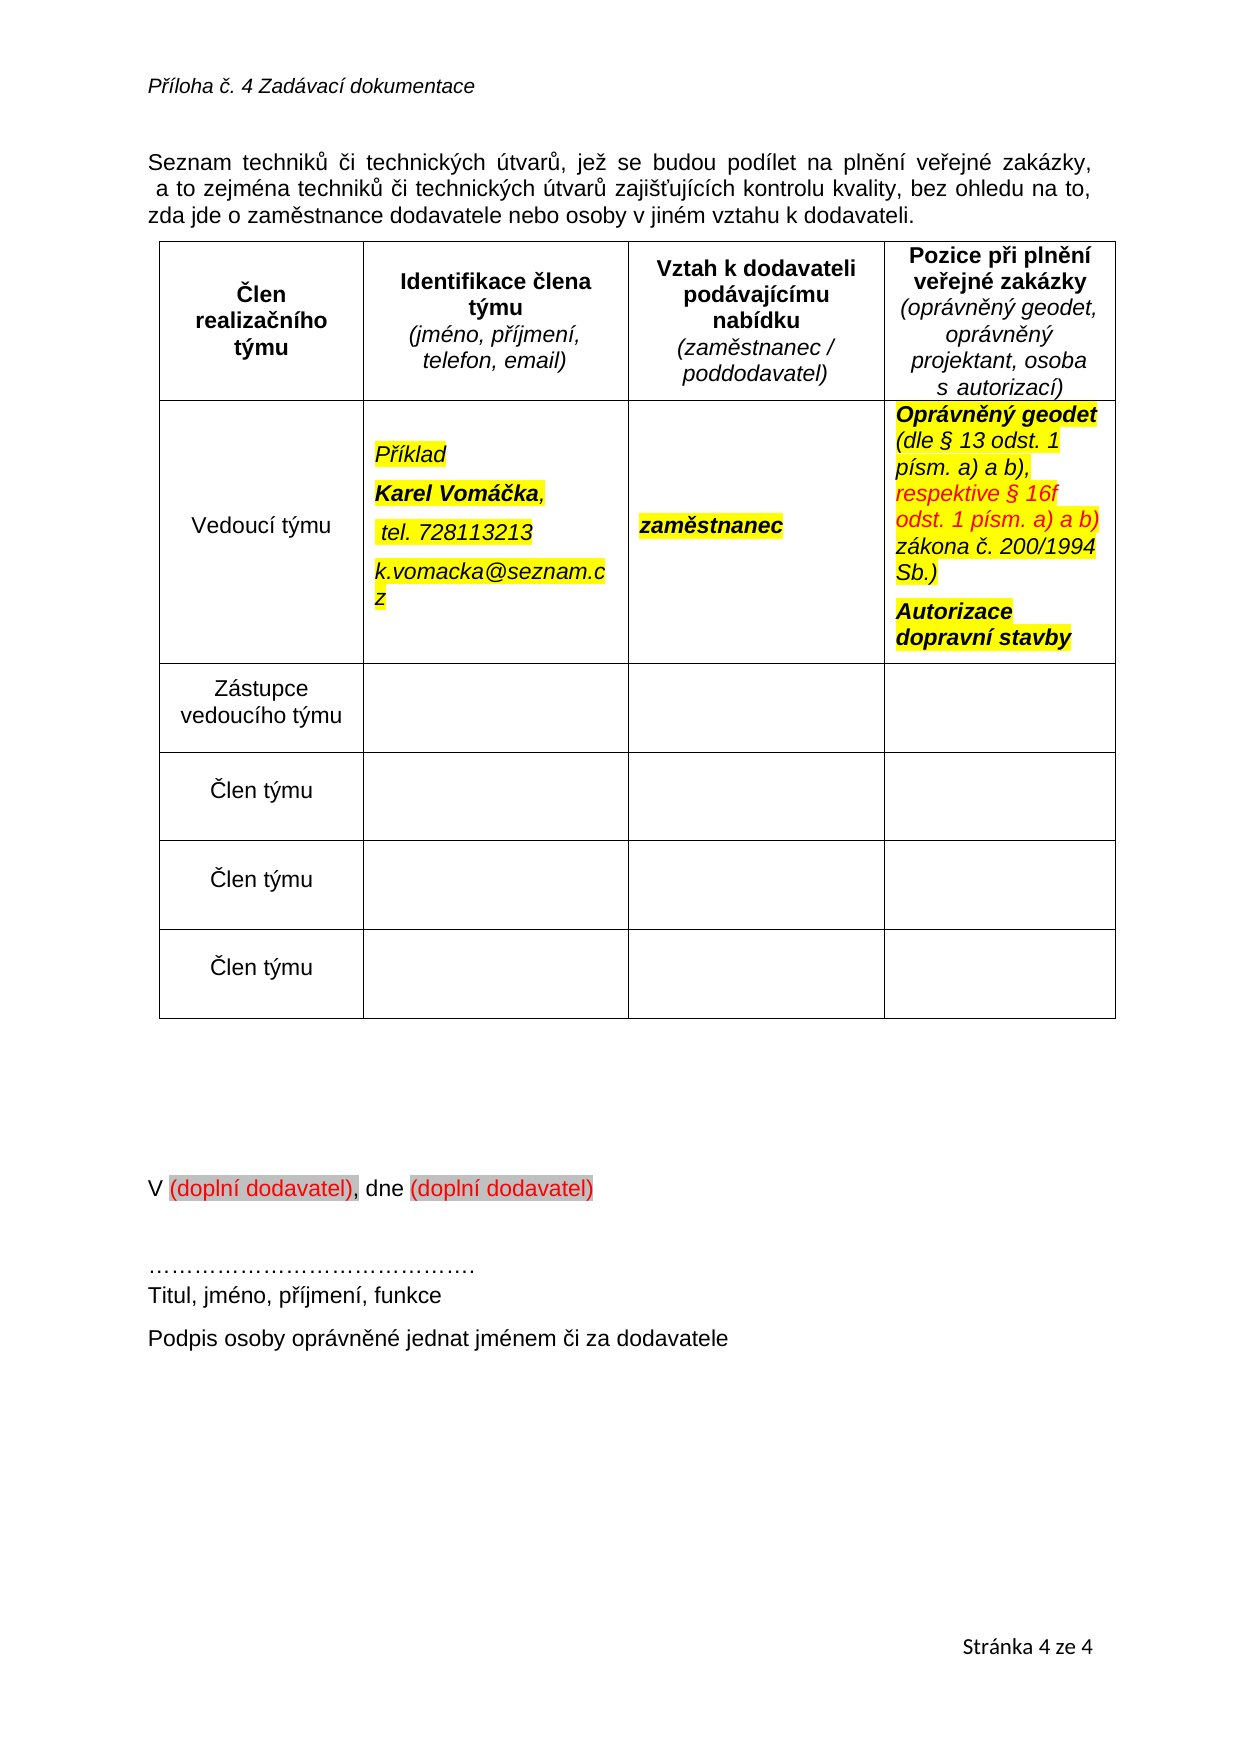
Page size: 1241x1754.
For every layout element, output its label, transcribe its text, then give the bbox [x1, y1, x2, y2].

table_cell Člen týmu [160, 841, 363, 929]
table_cell [629, 753, 884, 840]
table_header Člen realizačního týmu [160, 242, 363, 400]
table_cell [885, 664, 1115, 752]
text Seznam techniků či technických útvarů, jež se budou podílet na plnění veřejné zakázky, a to zejména techniků či technických útvarů zajišťujících kontrolu kvality, bez ohledu na to, zda jde o zaměstnance dodavatele nebo osoby v jiném vztahu k dodavateli. [148, 149, 1093, 228]
text Podpis osoby oprávněné jednat jménem či za dodavatele [148, 1325, 1093, 1351]
table_header Vztah k dodavateli podávajícímu nabídku (zaměstnanec / poddodavatel) [629, 242, 884, 400]
table_cell [364, 664, 628, 752]
table_header Pozice při plnění veřejné zakázky (oprávněný geodet, oprávněný projektant, osoba s autorizací) [885, 242, 1115, 400]
table_cell [629, 841, 884, 929]
table_cell Člen týmu [160, 753, 363, 840]
table_cell Příklad Karel Vomáčka, tel. 728113213 k.vomacka@seznam.cz [364, 401, 628, 663]
table_cell [364, 930, 628, 1018]
text ……………………………………. Titul, jméno, příjmení, funkce [148, 1252, 1093, 1309]
table_cell Oprávněný geodet (dle § 13 odst. 1 písm. a) a b), respektive § 16f odst. 1 písm. a) a b) zákona č. 200/1994 Sb.) Autorizace dopravní stavby [885, 401, 1115, 663]
table_cell zaměstnanec [629, 401, 884, 663]
table_cell Vedoucí týmu [160, 401, 363, 663]
table_cell [629, 930, 884, 1018]
table_cell [364, 753, 628, 840]
table_cell [629, 664, 884, 752]
table_cell [885, 753, 1115, 840]
table_cell Zástupce vedoucího týmu [160, 664, 363, 752]
text V (doplní dodavatel), dne (doplní dodavatel) [148, 1174, 1093, 1201]
table_cell Člen týmu [160, 930, 363, 1018]
table_header Identifikace člena týmu (jméno, příjmení, telefon, email) [364, 242, 628, 400]
table_cell [364, 841, 628, 929]
table_cell [885, 930, 1115, 1018]
table_cell [885, 841, 1115, 929]
